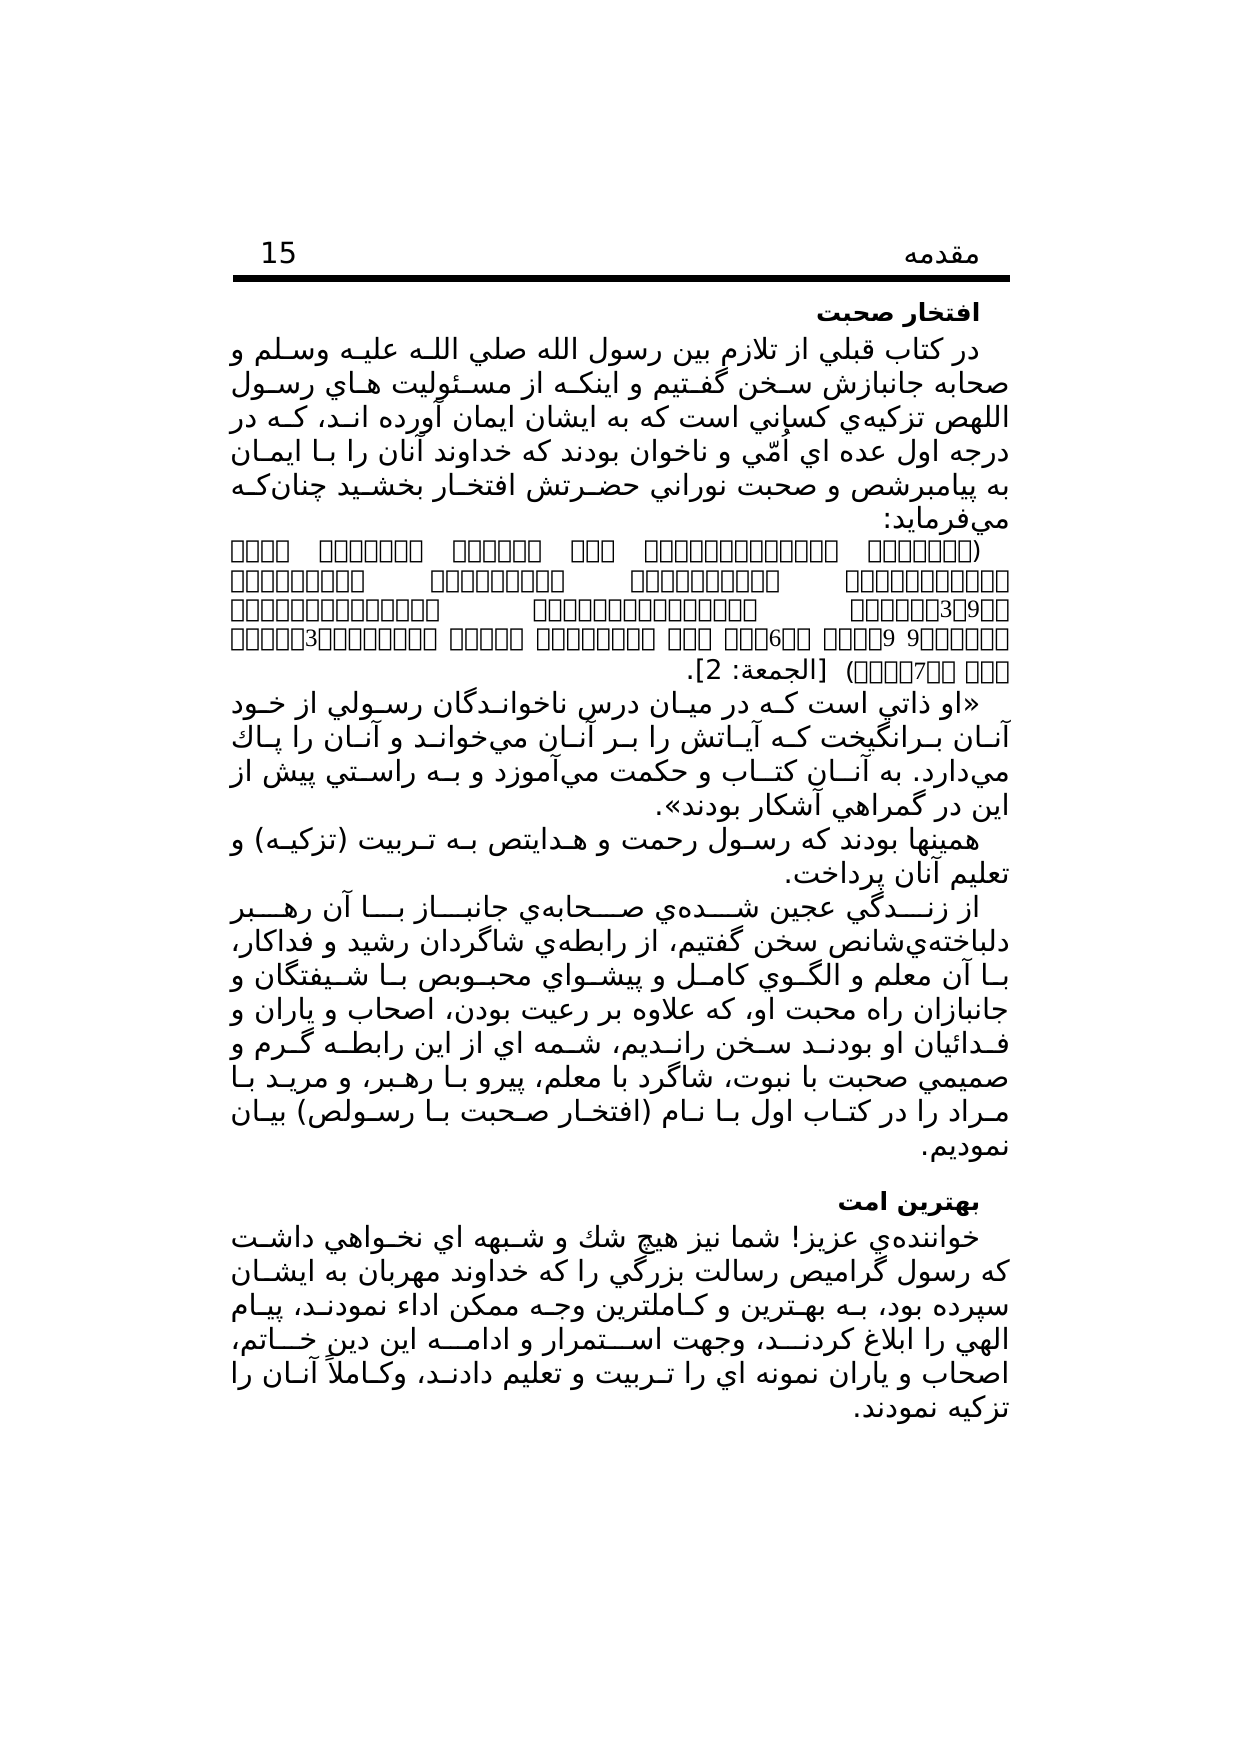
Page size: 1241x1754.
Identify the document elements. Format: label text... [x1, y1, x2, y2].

text ﴿ ﴾ [الجمعة: 2]. [230, 536, 1010, 686]
text همينها بودند كه رسول رحمت و هدايتص به تربيت (تزكيه) و تعليم آنان پرداخت. [230, 822, 1010, 890]
text از زندگي عجين شده‌ي صحابه‌ي جانباز با آن رهبر دلباخته‌ي‌شانص سخن گفتيم، از رابطه‌ي شاگردان رشيد و فداكار، با آن معلم و الگوي كامل و پيشواي محبوبص با شيفتگان و جانبازان راه محبت او، كه علاوه بر رعيت بودن، اصحاب و ياران و فدائيان او بودند سخن رانديم، شمه اي از اين رابطه گرم و صميمي صحبت با نبوت، شاگرد با معلم، پيرو با رهبر، و مريد با مراد را در كتاب اول با نام (افتخار صحبت با رسولص) بيان نموديم. [230, 890, 1010, 1162]
text خواننده‌ي عزيز! شما نيز هيچ شك و شبهه اي نخواهي داشت كه رسول گراميص رسالت بزرگي را كه خداوند مهربان به ايشان سپرده بود، به بهترين و كاملترين وجه ممكن اداء نمودند، پيام الهي را ابلاغ كردند، وجهت استمرار و ادامه اين دين خاتم، اصحاب و ياران نمونه اي را تربيت و تعليم دادند، وكاملاً آنان را تزكيه نمودند. [230, 1220, 1010, 1424]
text افتخار صحبت [230, 299, 980, 328]
text بهترين امت [230, 1187, 980, 1216]
text در كتاب قبلي از تلازم بين رسول الله صلي الله عليه وسلم و صحابه جانبازش سخن گفتيم و اينكه از مسئوليت هاي رسول اللهص تزكيه‌ي كساني است كه به ايشان ايمان آورده اند، كه در درجه اول عده اي اُمّي و ناخوان بودند كه خداوند آنان را با ايمان به پيامبرشص و صحبت نوراني حضرتش افتخار بخشيد چنان‌كه مي‌فرمايد: [230, 332, 1010, 536]
text «او ذاتي است كه در ميان درس ناخواندگان رسولي از خود آنان برانگيخت كه آياتش را بر آنان مي‌خواند و آنان را پاك مي‌دارد. به آنــان كتــاب و حكمت مي‌آموزد و به راستي پيش از اين در گمراهي آشكار بودند». [230, 686, 1010, 822]
